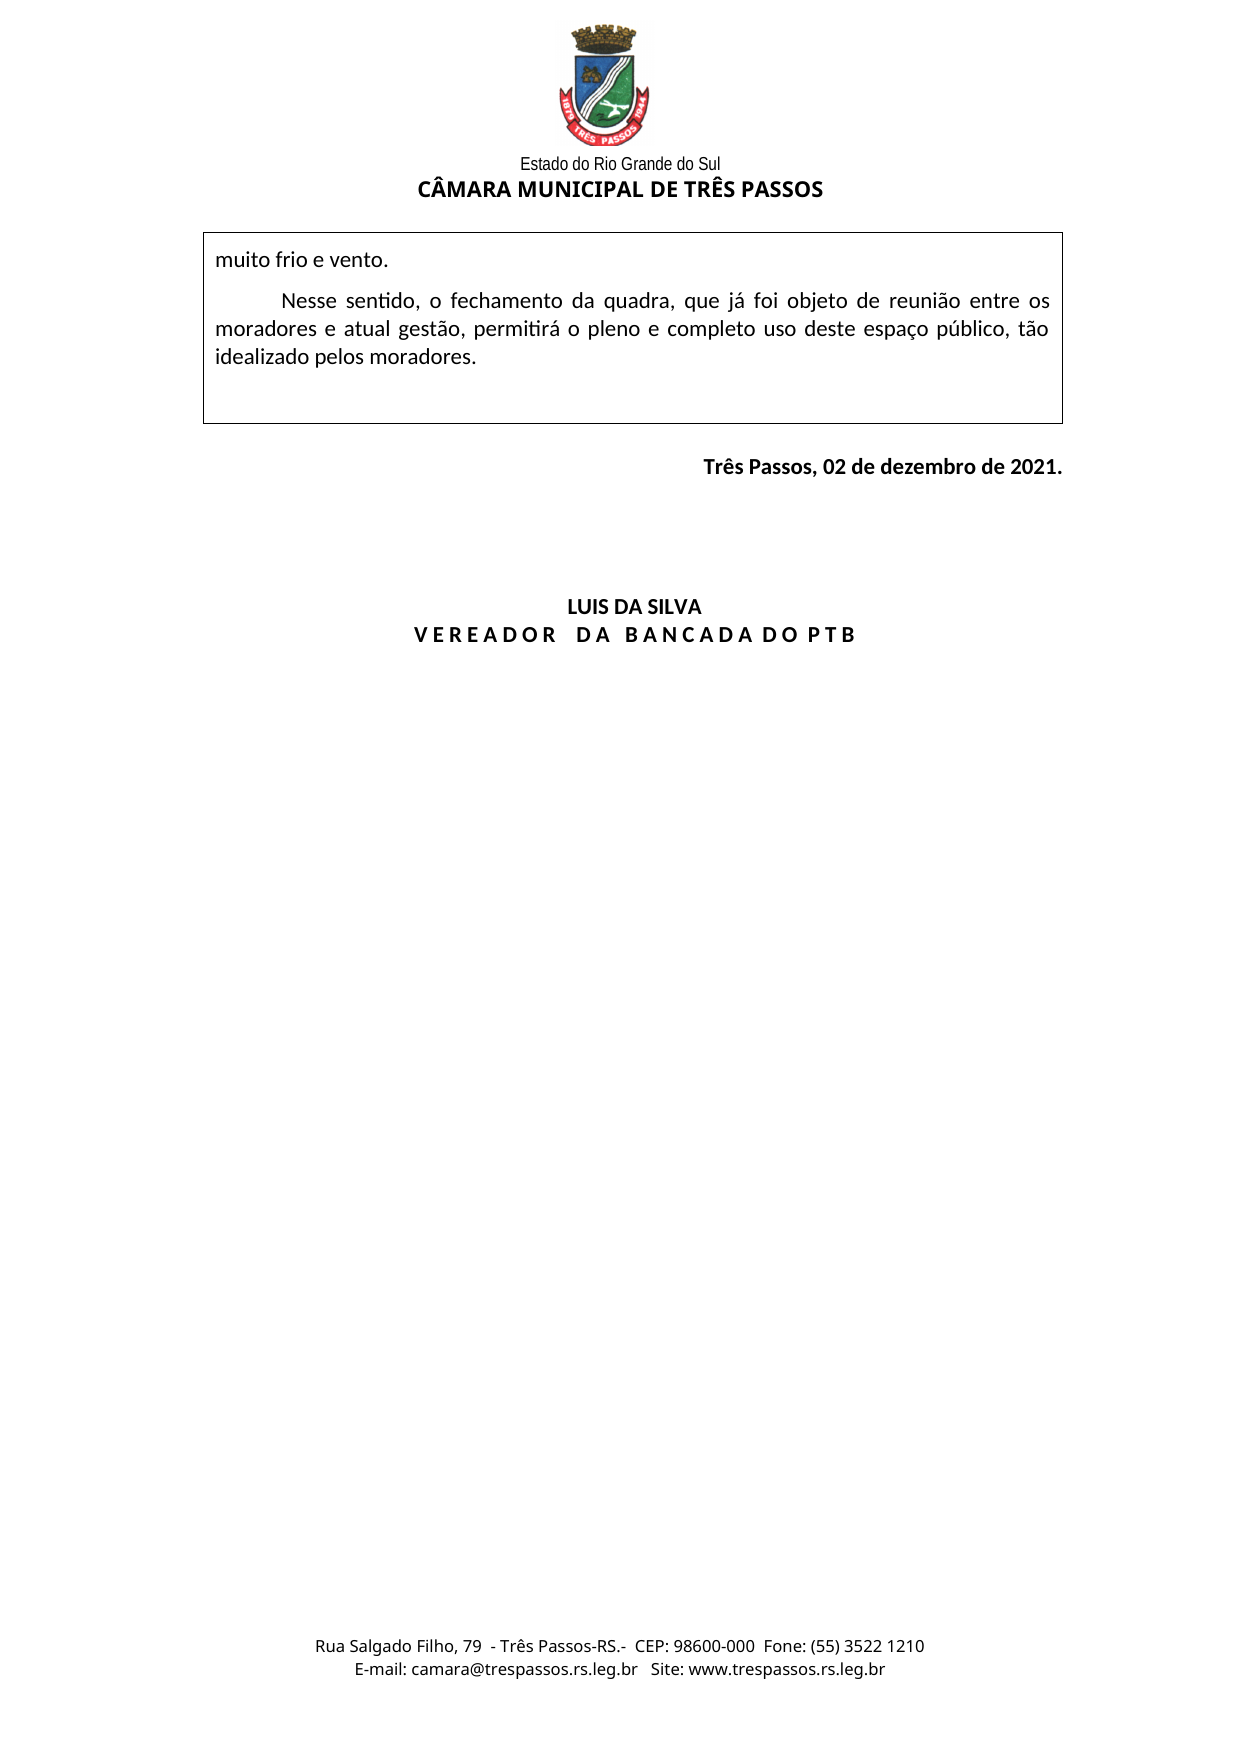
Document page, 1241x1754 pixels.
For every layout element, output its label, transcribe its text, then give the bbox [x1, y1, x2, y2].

table_header LUIS DA SILVA V E R E A D O R D A B A N C A D A D O P T B [206, 592, 1063, 676]
text Três Passos, 02 de dezembro de 2021. [177, 452, 1063, 480]
picture [554, 20, 655, 146]
